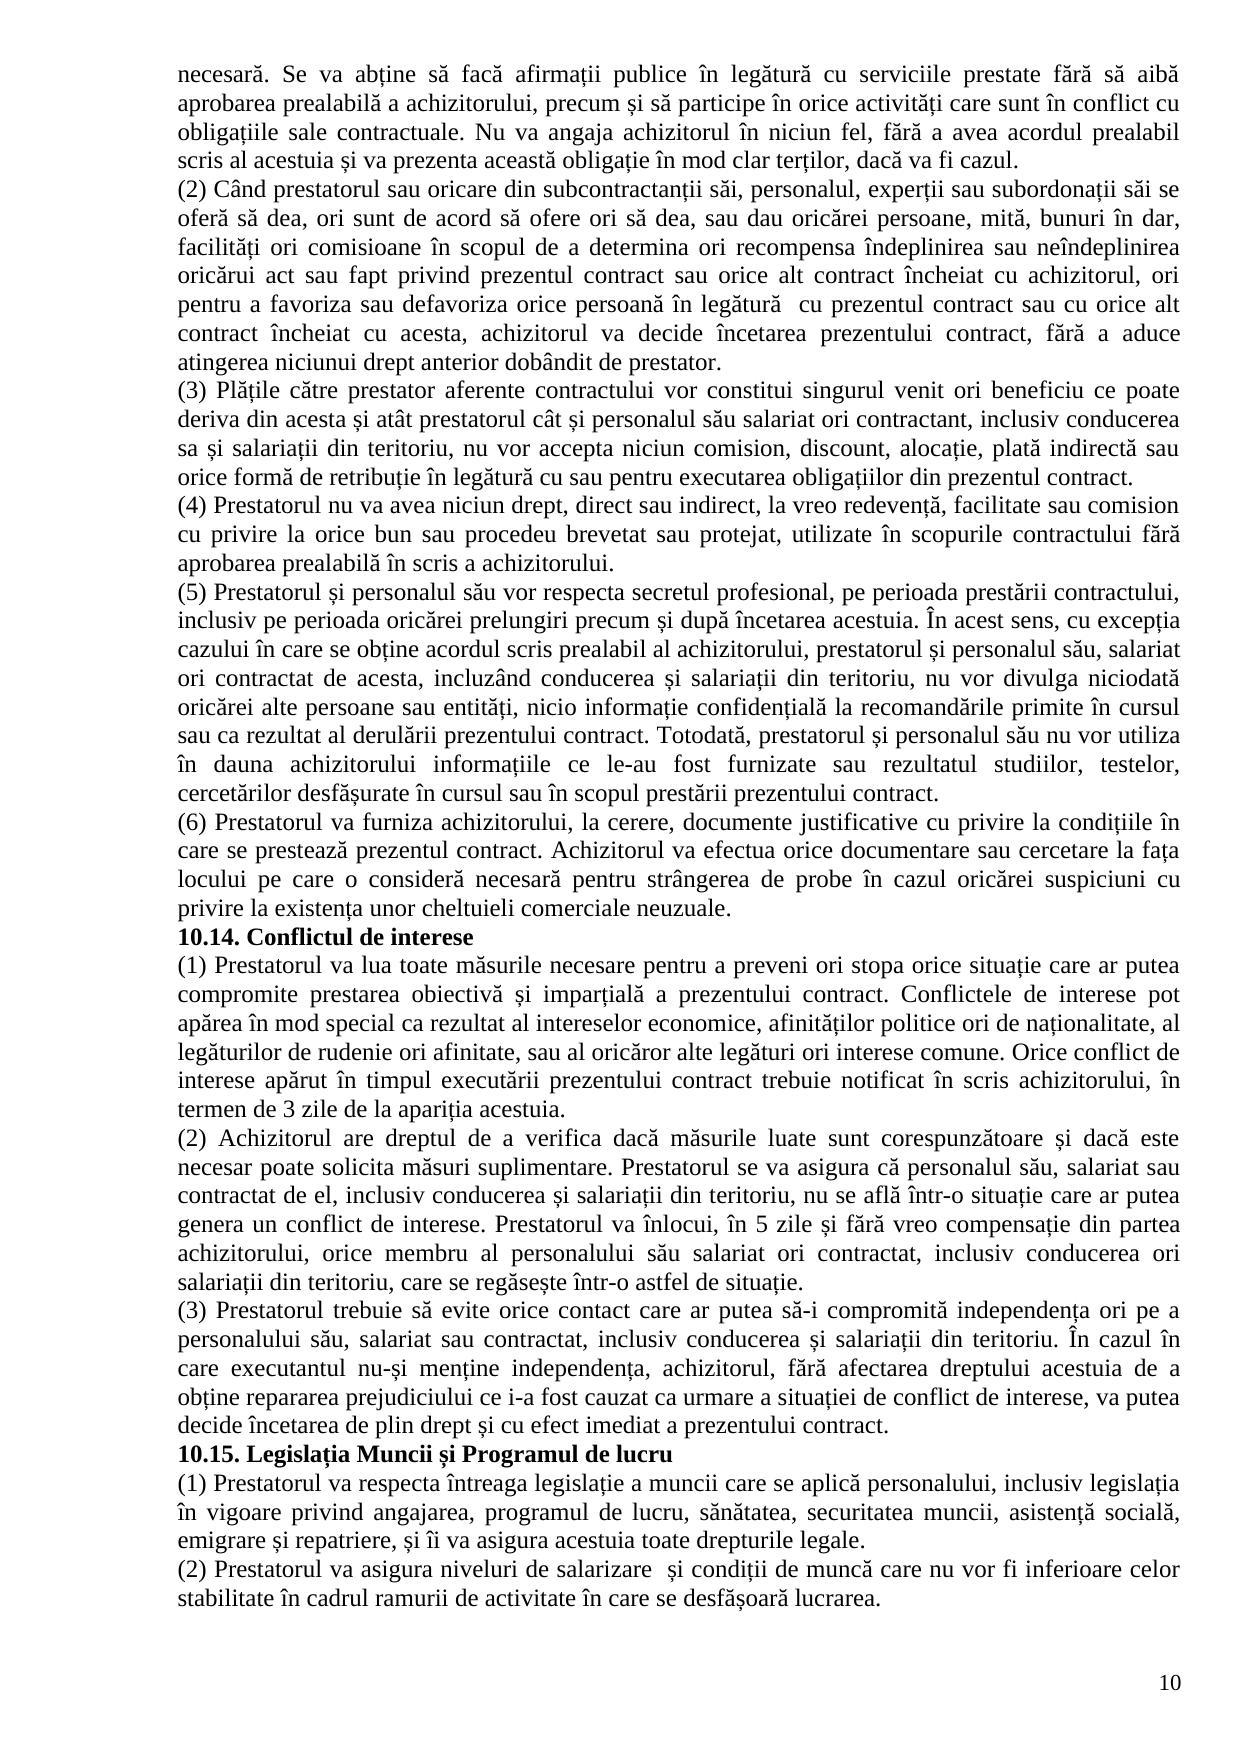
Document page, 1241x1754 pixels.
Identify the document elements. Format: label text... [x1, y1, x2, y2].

text (3) Plățile către prestator aferente contractului vor constitui singurul venit ori beneficiu ce poate deriva din acesta și atât prestatorul cât și personalul său salariat ori contractant, inclusiv conducerea sa și salariații din teritoriu, nu vor accepta niciun comision, discount, alocație, plată indirectă sau orice formă de retribuție în legătură cu sau pentru executarea obligațiilor din prezentul contract. [177, 375, 1181, 490]
text (1) Prestatorul va respecta întreaga legislație a muncii care se aplică personalului, inclusiv legislația în vigoare privind angajarea, programul de lucru, sănătatea, securitatea muncii, asistență socială, emigrare și repatriere, și îi va asigura acestuia toate drepturile legale. [177, 1468, 1181, 1554]
text (6) Prestatorul va furniza achizitorului, la cerere, documente justificative cu privire la condițiile în care se prestează prezentul contract. Achizitorul va efectua orice documentare sau cercetare la fața locului pe care o consideră necesară pentru strângerea de probe în cazul oricărei suspiciuni cu privire la existența unor cheltuieli comerciale neuzuale. [177, 807, 1181, 922]
text 10.14. Conflictul de interese [177, 922, 1181, 950]
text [177, 59, 1181, 174]
text (1) Prestatorul va lua toate măsurile necesare pentru a preveni ori stopa orice situație care ar putea compromite prestarea obiectivă și imparțială a prezentului contract. Conflictele de interese pot apărea în mod special ca rezultat al intereselor economice, afinităților politice ori de naționalitate, al legăturilor de rudenie ori afinitate, sau al oricăror alte legături ori interese comune. Orice conflict de interese apărut în timpul executării prezentului contract trebuie notificat în scris achizitorului, în termen de 3 zile de la apariția acestuia. [177, 950, 1181, 1123]
text (5) Prestatorul și personalul său vor respecta secretul profesional, pe perioada prestării contractului, inclusiv pe perioada oricărei prelungiri precum și după încetarea acestuia. În acest sens, cu excepția cazului în care se obține acordul scris prealabil al achizitorului, prestatorul și personalul său, salariat ori contractat de acesta, incluzând conducerea și salariații din teritoriu, nu vor divulga niciodată oricărei alte persoane sau entități, nicio informație confidențială la recomandările primite în cursul sau ca rezultat al derulării prezentului contract. Totodată, prestatorul și personalul său nu vor utiliza în dauna achizitorului informațiile ce le-au fost furnizate sau rezultatul studiilor, testelor, cercetărilor desfășurate în cursul sau în scopul prestării prezentului contract. [177, 577, 1181, 807]
text (2) Când prestatorul sau oricare din subcontractanții săi, personalul, experții sau subordonații săi se oferă să dea, ori sunt de acord să ofere ori să dea, sau dau oricărei persoane, mită, bunuri în dar, facilități ori comisioane în scopul de a determina ori recompensa îndeplinirea sau neîndeplinirea oricărui act sau fapt privind prezentul contract sau orice alt contract încheiat cu achizitorul, ori pentru a favoriza sau defavoriza orice persoană în legătură cu prezentul contract sau cu orice alt contract încheiat cu acesta, achizitorul va decide încetarea prezentului contract, fără a aduce atingerea niciunui drept anterior dobândit de prestator. [177, 174, 1181, 375]
text 10.15. Legislația Muncii și Programul de lucru [177, 1439, 1181, 1468]
text (2) Achizitorul are dreptul de a verifica dacă măsurile luate sunt corespunzătoare și dacă este necesar poate solicita măsuri suplimentare. Prestatorul se va asigura că personalul său, salariat sau contractat de el, inclusiv conducerea și salariații din teritoriu, nu se află într-o situație care ar putea genera un conflict de interese. Prestatorul va înlocui, în 5 zile și fără vreo compensație din partea achizitorului, orice membru al personalului său salariat ori contractat, inclusiv conducerea ori salariații din teritoriu, care se regăsește într-o astfel de situație. [177, 1123, 1181, 1295]
text (2) Prestatorul va asigura niveluri de salarizare și condiții de muncă care nu vor fi inferioare celor stabilitate în cadrul ramurii de activitate în care se desfășoară lucrarea. [177, 1554, 1181, 1612]
text (4) Prestatorul nu va avea niciun drept, direct sau indirect, la vreo redevență, facilitate sau comision cu privire la orice bun sau procedeu brevetat sau protejat, utilizate în scopurile contractului fără aprobarea prealabilă în scris a achizitorului. [177, 490, 1181, 577]
text (3) Prestatorul trebuie să evite orice contact care ar putea să-i compromită independența ori pe a personalului său, salariat sau contractat, inclusiv conducerea și salariații din teritoriu. În cazul în care executantul nu-și menține independența, achizitorul, fără afectarea dreptului acestuia de a obține repararea prejudiciului ce i-a fost cauzat ca urmare a situației de conflict de interese, va putea decide încetarea de plin drept și cu efect imediat a prezentului contract. [177, 1295, 1181, 1439]
